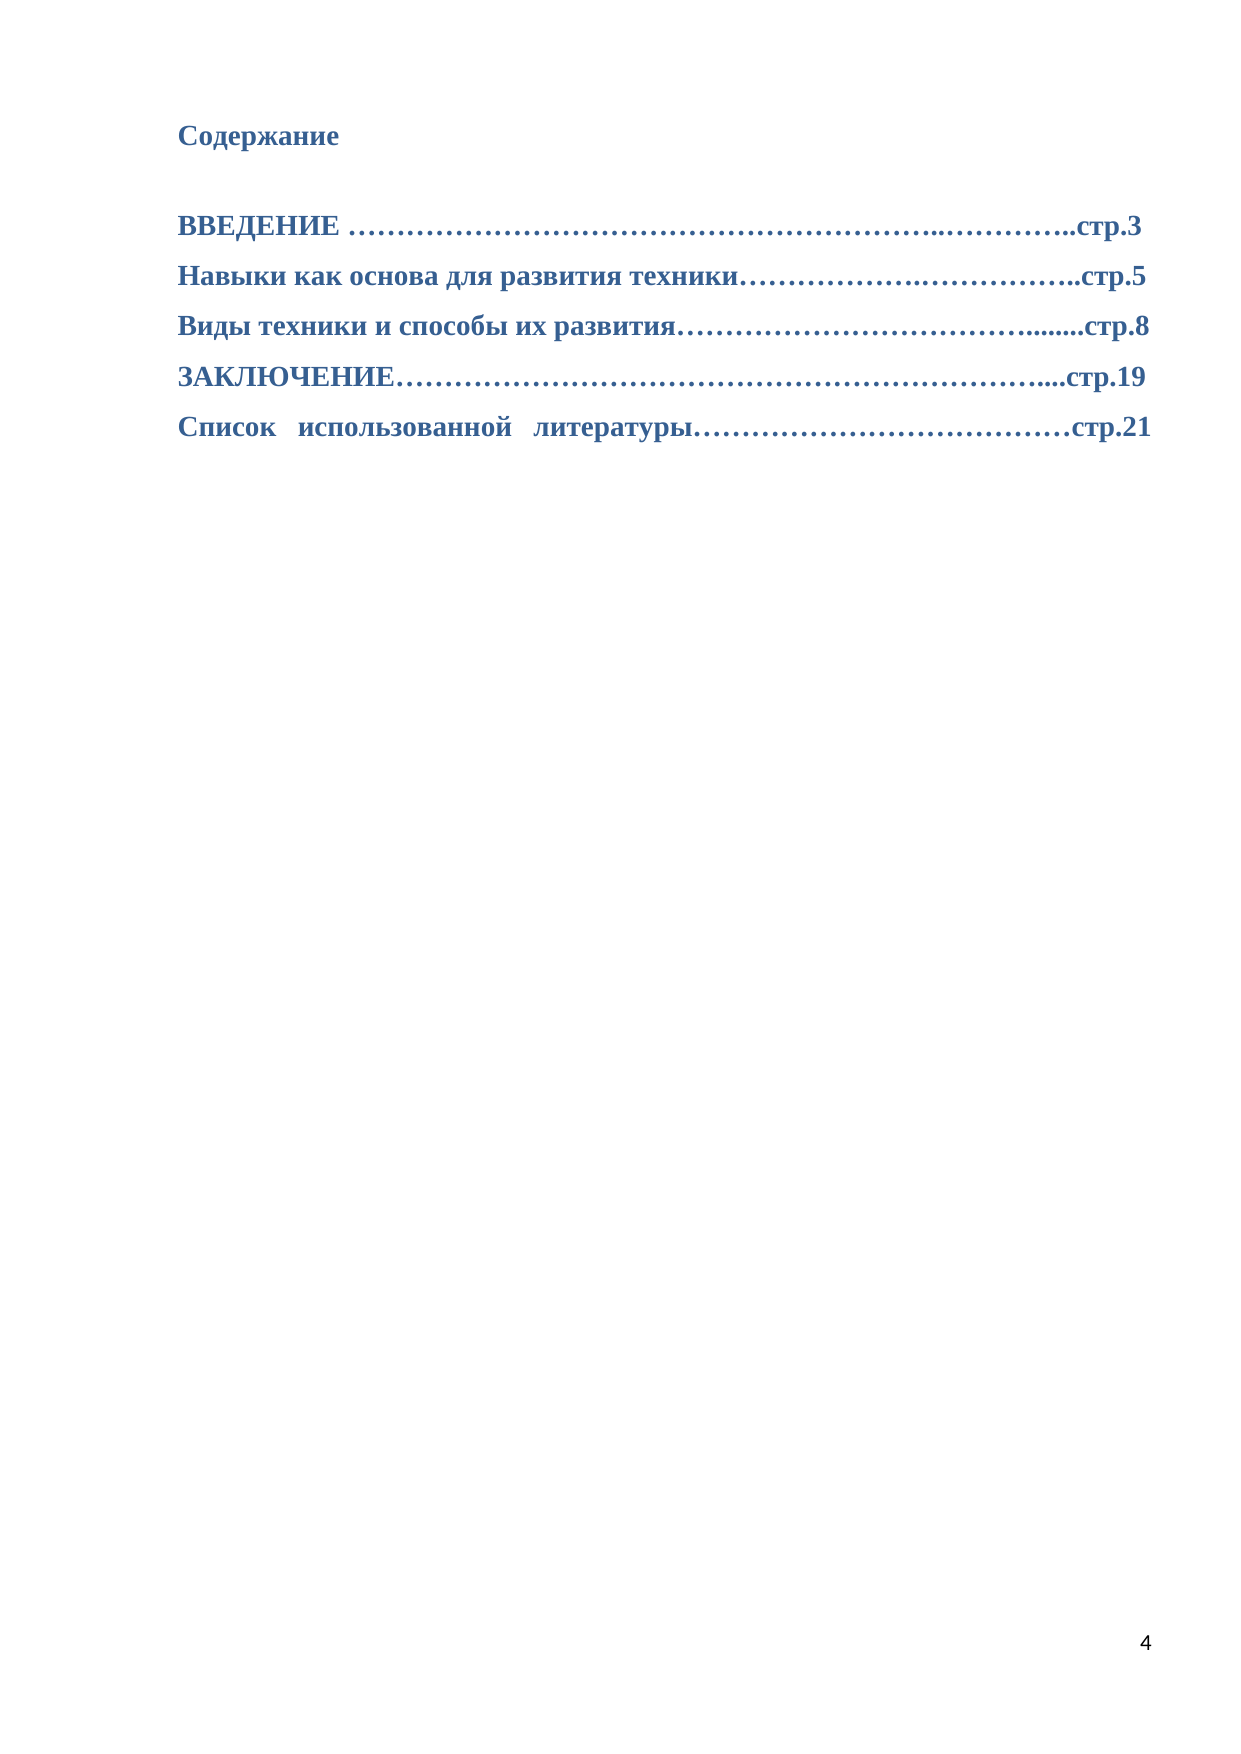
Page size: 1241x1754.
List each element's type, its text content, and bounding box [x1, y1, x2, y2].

text Виды техники и способы их развития………………………………........стр.8 [177, 308, 1152, 342]
text ВВЕДЕНИЕ ……………………………………………………..…………..стр.3 [177, 208, 1152, 241]
text Содержание [177, 118, 1152, 152]
text Список использованной литературы…………………………………стр.21 [177, 409, 1152, 487]
text Навыки как основа для развития техники……………….……………..стр.5 [177, 258, 1152, 292]
text ЗАКЛЮЧЕНИЕ…………………………………………………………....стр.19 [177, 359, 1152, 392]
